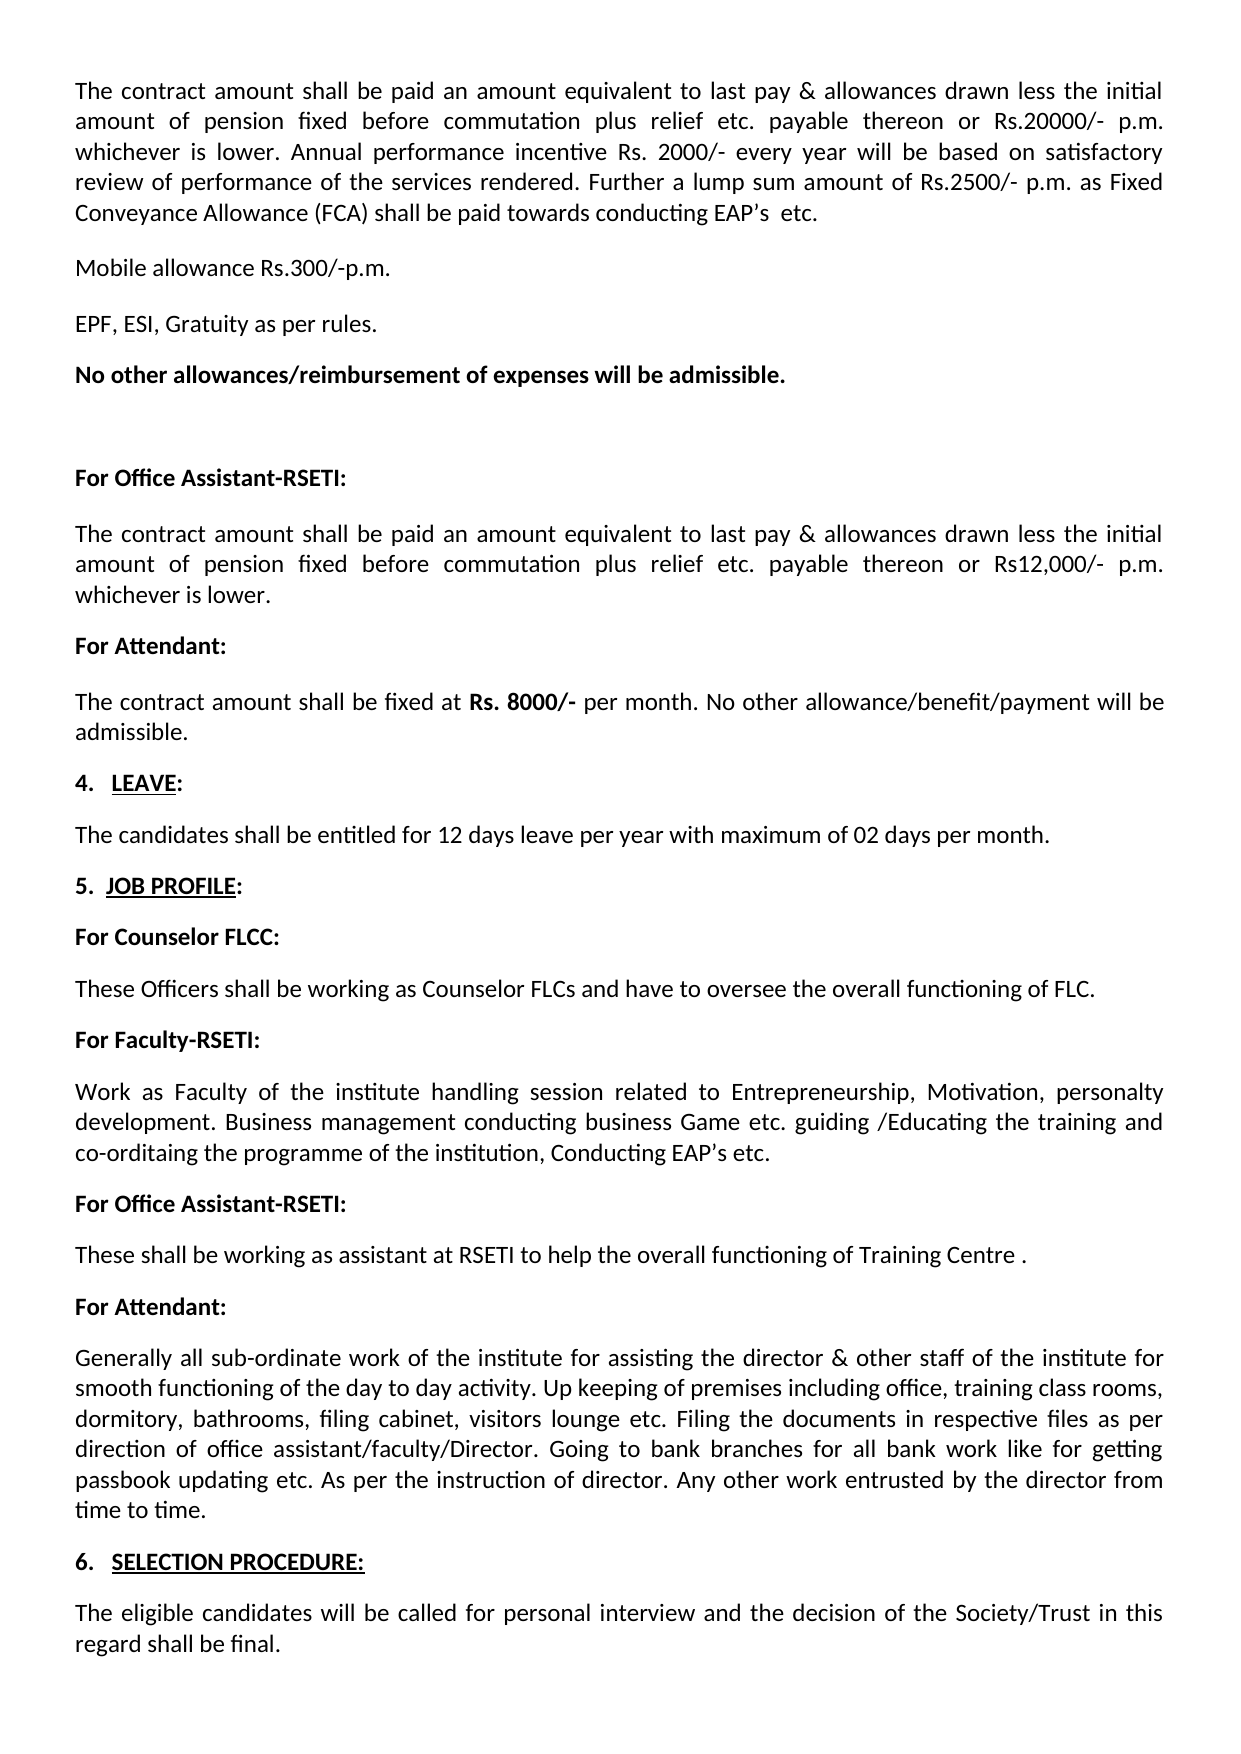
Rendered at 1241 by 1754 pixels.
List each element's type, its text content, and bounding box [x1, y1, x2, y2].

text Mobile allowance Rs.300/-p.m. [75, 253, 1165, 283]
text For Office Assistant-RSETI: [75, 1188, 1165, 1218]
text The contract amount shall be paid an amount equivalent to last pay & allowances drawn less the initial amount of pension fixed before commutation plus relief etc. payable thereon or Rs.20000/- p.m. whichever is lower. Annual performance incentive Rs. 2000/- every year will be based on satisfactory review of performance of the services rendered. Further a lump sum amount of Rs.2500/- p.m. as Fixed Conveyance Allowance (FCA) shall be paid towards conducting EAP’s etc. [75, 75, 1165, 228]
text For Office Assistant-RSETI: [75, 462, 1165, 493]
text These Officers shall be working as Counselor FLCs and have to oversee the overall functioning of FLC. [75, 973, 1165, 1003]
text For Faculty-RSETI: [75, 1024, 1165, 1055]
text These shall be working as assistant at RSETI to help the overall functioning of Training Centre . [75, 1239, 1165, 1270]
text The eligible candidates will be called for personal interview and the decision of the Society/Trust in this regard shall be final. [75, 1597, 1165, 1658]
text Generally all sub-ordinate work of the institute for assisting the director & other staff of the institute for smooth functioning of the day to day activity. Up keeping of premises including office, training class rooms, dormitory, bathrooms, filing cabinet, visitors lounge etc. Filing the documents in respective files as per direction of office assistant/faculty/Director. Going to bank branches for all bank work like for getting passbook updating etc. As per the instruction of director. Any other work entrusted by the director from time to time. [75, 1342, 1165, 1525]
text EPF, ESI, Gratuity as per rules. [75, 308, 1165, 339]
text For Attendant: [75, 1291, 1165, 1321]
text 6. SELECTION PROCEDURE: [75, 1546, 1165, 1577]
text The contract amount shall be paid an amount equivalent to last pay & allowances drawn less the initial amount of pension fixed before commutation plus relief etc. payable thereon or Rs12,000/- p.m. whichever is lower. [75, 518, 1165, 609]
text Work as Faculty of the institute handling session related to Entrepreneurship, Motivation, personalty development. Business management conducting business Game etc. guiding /Educating the training and co-orditaing the programme of the institution, Conducting EAP’s etc. [75, 1076, 1165, 1167]
text For Counselor FLCC: [75, 922, 1165, 952]
text The candidates shall be entitled for 12 days leave per year with maximum of 02 days per month. [75, 819, 1165, 849]
text 5. JOB PROFILE: [75, 870, 1165, 901]
text For Attendant: [75, 630, 1165, 661]
text No other allowances/reimbursement of expenses will be admissible. [75, 359, 1165, 390]
text 4. LEAVE: [75, 767, 1165, 798]
text The contract amount shall be fixed at Rs. 8000/- per month. No other allowance/benefit/payment will be admissible. [75, 686, 1165, 747]
